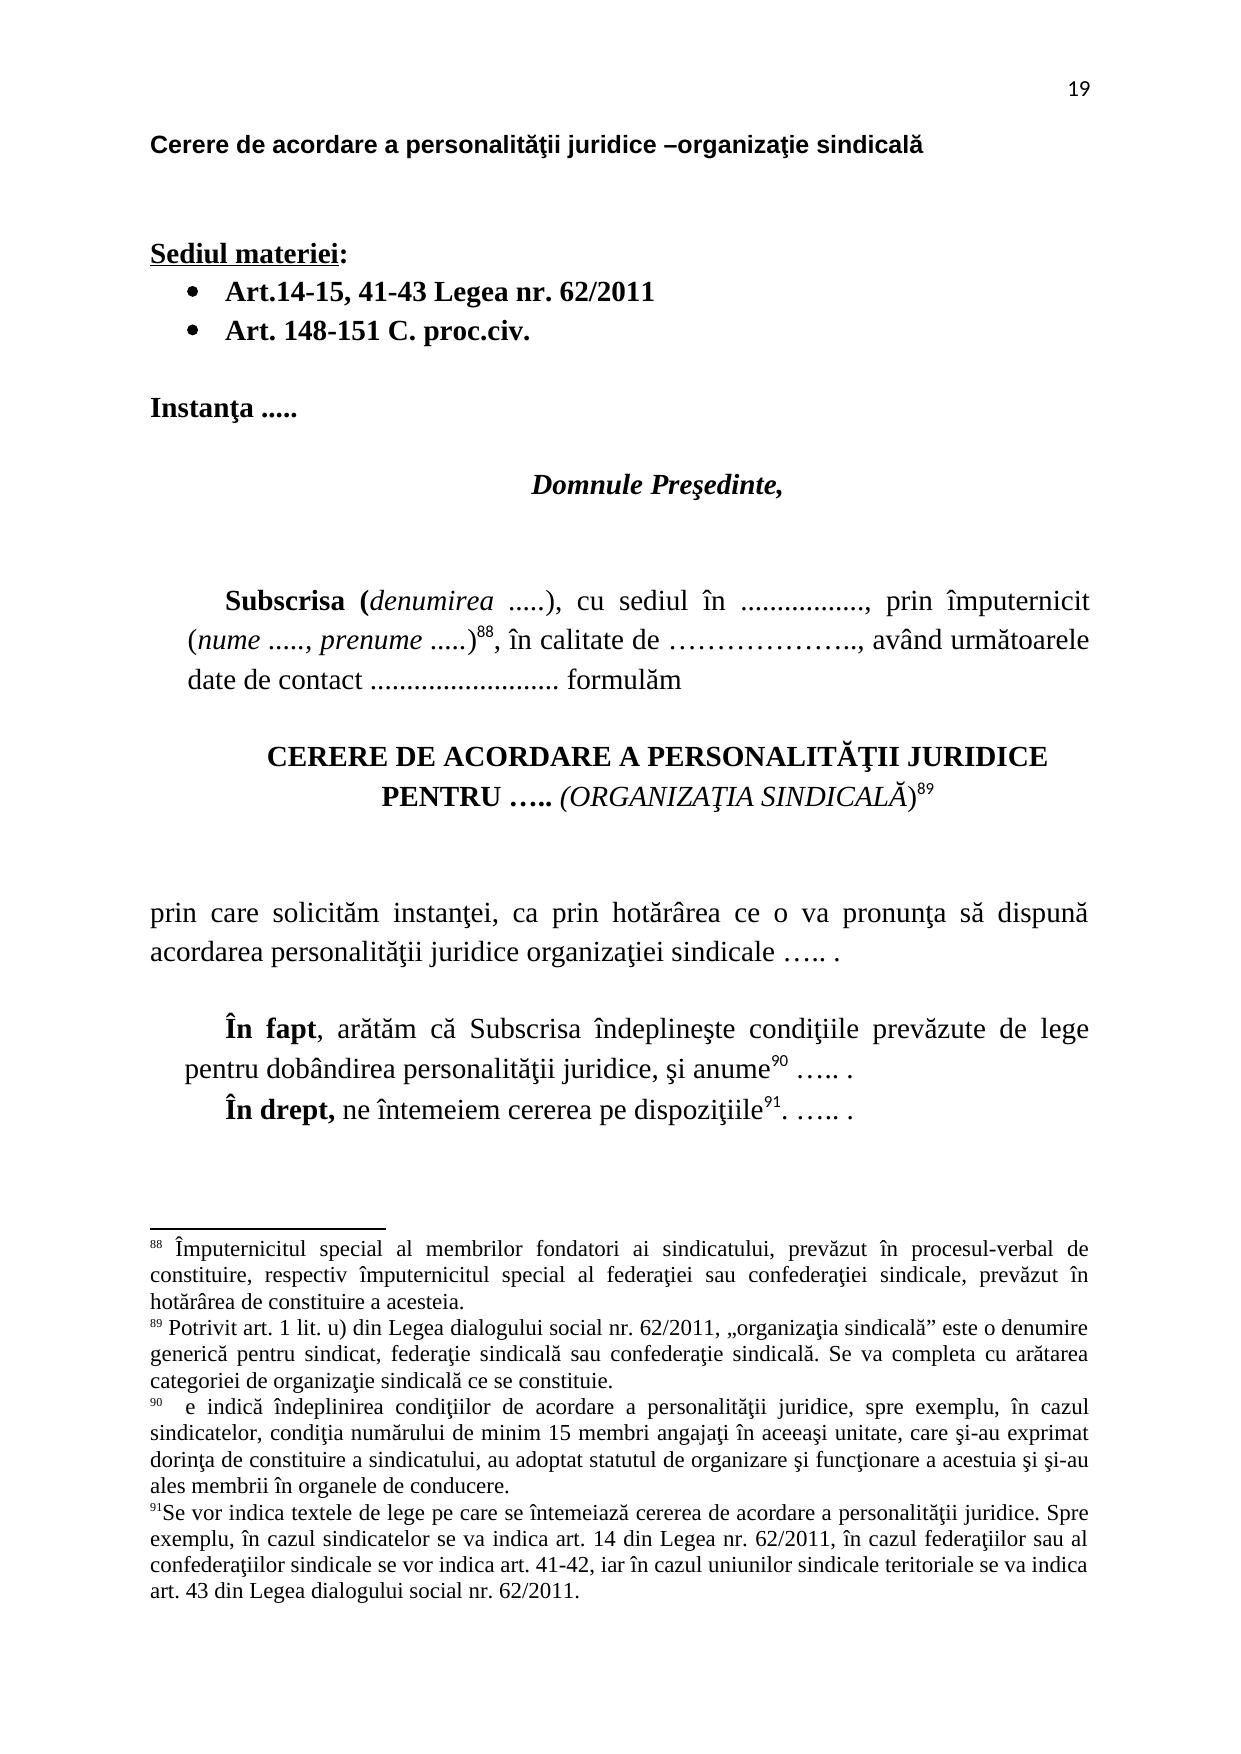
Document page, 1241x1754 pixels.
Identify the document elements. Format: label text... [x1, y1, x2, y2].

subtitle Cerere de acordare a personalităţii juridice –organizaţie sindicală [150, 130, 1090, 159]
text Subscrisa (denumirea .....), cu sediul în ................., prin împuternicit (nume ....., prenume .....), în calitate de ……………….., având următoarele date de contact .......................... formulăm [187, 583, 1090, 696]
text Domnule Preşedinte, [187, 467, 1090, 501]
list Art. 148-151 C. proc.civ. [187, 313, 1090, 347]
text În fapt, arătăm că Subscrisa îndeplineşte condiţiile prevăzute de lege pentru dobândirea personalităţii juridice, şi anume ….. . [184, 1011, 1090, 1085]
text prin care solicităm instanţei, ca prin hotărârea ce o va pronunţa să dispună acordarea personalităţii juridice organizaţiei sindicale ….. . [150, 896, 1090, 968]
text Sediul materiei: [150, 236, 1090, 269]
text PENTRU ….. (ORGANIZAŢIA SINDICALĂ) [187, 778, 1090, 813]
list Art.14-15, 41-43 Legea nr. 62/2011 [187, 274, 1090, 308]
text CERERE DE ACORDARE A PERSONALITĂŢII JURIDICE [187, 739, 1090, 773]
text În drept, ne întemeiem cererea pe dispoziţiile. ….. . [184, 1091, 1090, 1126]
text Instanţa ..... [150, 390, 1090, 424]
